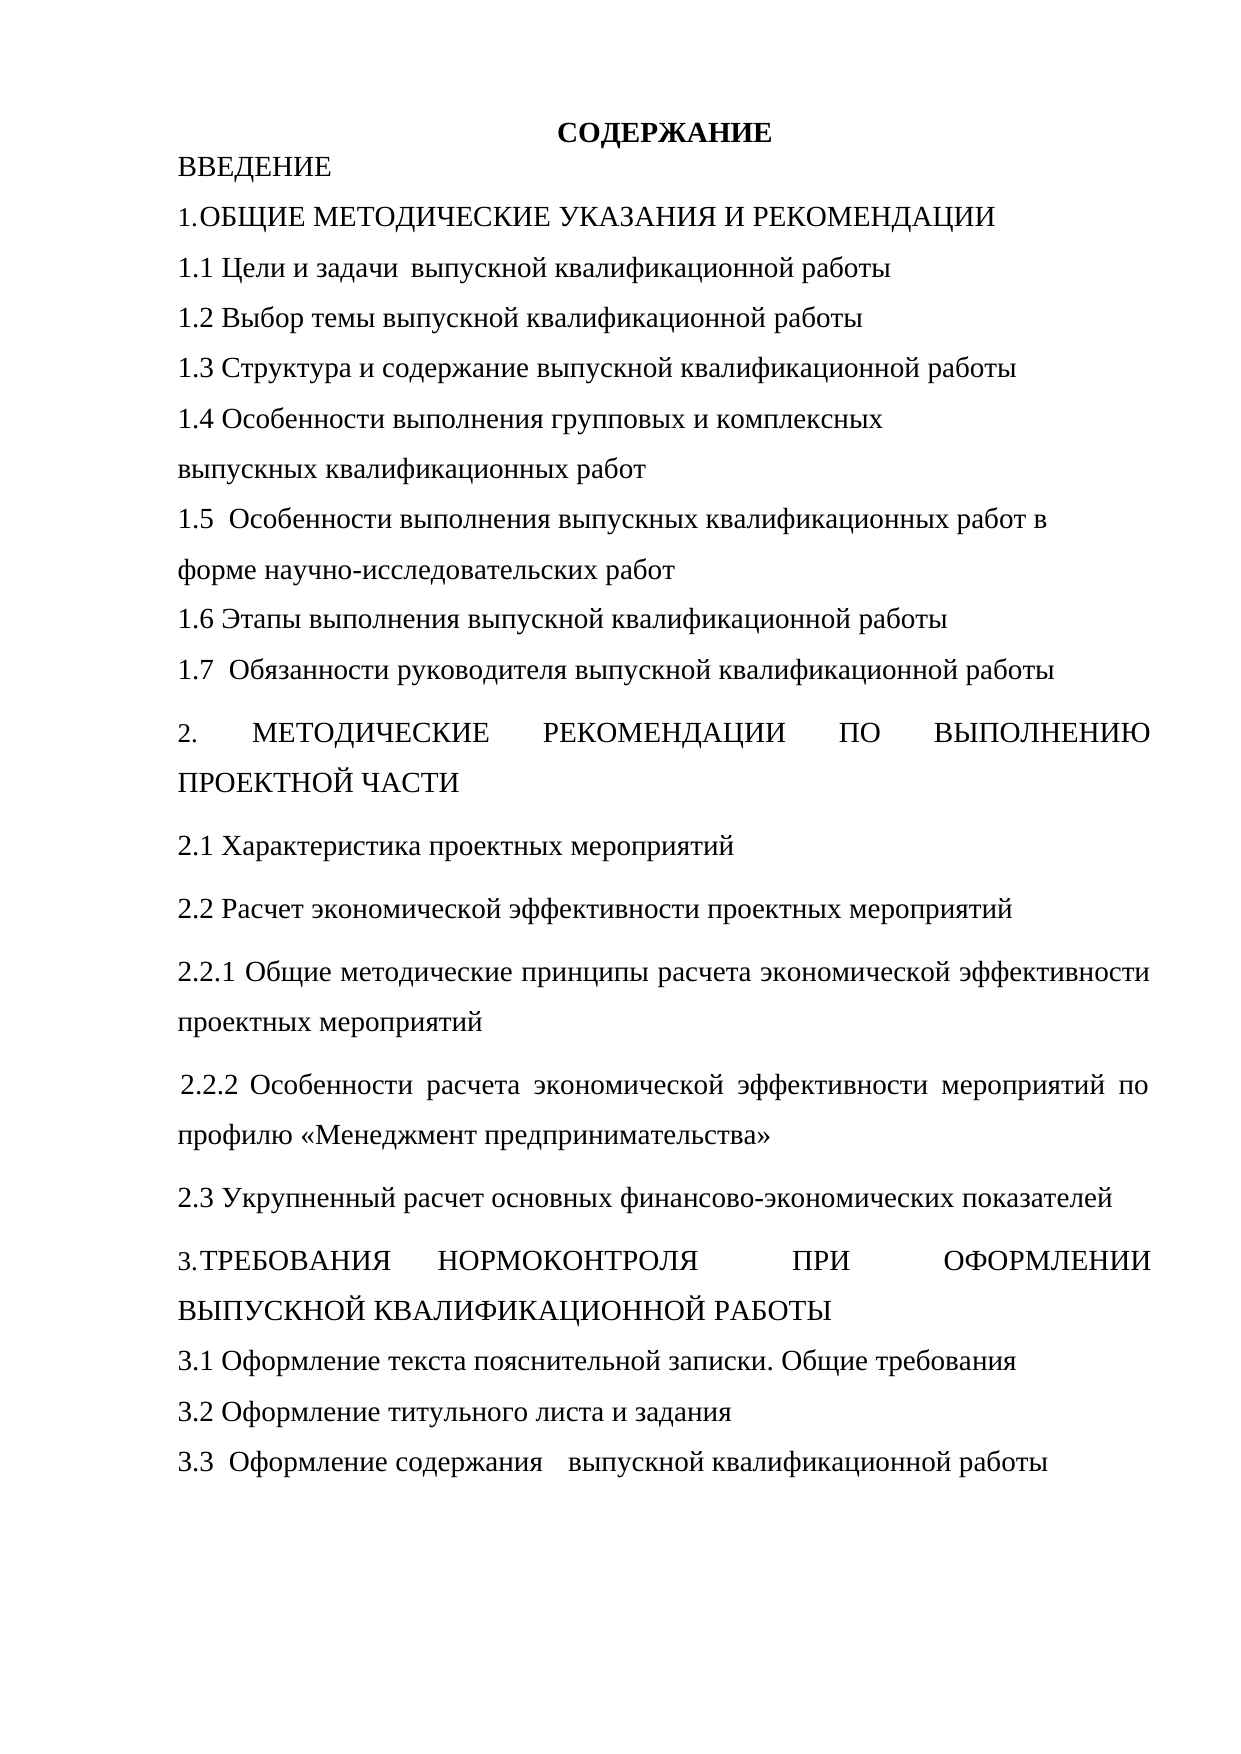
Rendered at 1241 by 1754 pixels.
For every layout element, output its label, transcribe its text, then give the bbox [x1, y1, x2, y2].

list Укрупненный расчет основных финансово-экономических показателей [177, 1180, 1205, 1214]
list Цели и задачи выпускной квалификационной работы 1.2 Выбор темы выпускной квалификационной работы [177, 250, 891, 333]
subtitle СОДЕРЖАНИЕ [242, 116, 1087, 149]
list ОБЩИЕ МЕТОДИЧЕСКИЕ УКАЗАНИЯ И РЕКОМЕНДАЦИИ [177, 199, 1205, 233]
list Особенности выполнения выпускных квалификационных работ в форме научно-исследовательских работ [177, 501, 1134, 586]
list Структура и содержание выпускной квалификационной работы [177, 350, 1205, 384]
text ВВЕДЕНИЕ [151, 149, 358, 183]
list Особенности расчета экономической эффективности мероприятий по профилю «Менеджмент предпринимательства» [177, 1067, 1151, 1151]
list Расчет экономической эффективности проектных мероприятий [177, 891, 1205, 924]
list Оформление титульного листа и задания [177, 1394, 1205, 1427]
list Общие методические принципы расчета экономической эффективности проектных мероприятий [177, 954, 1152, 1038]
list Оформление текста пояснительной записки. Общие требования [177, 1344, 1205, 1377]
list Этапы выполнения выпускной квалификационной работы [177, 603, 1205, 636]
list Оформление содержания выпускной квалификационной работы [177, 1444, 1205, 1478]
list МЕТОДИЧЕСКИЕ РЕКОМЕНДАЦИИ ПО ВЫПОЛНЕНИЮ ПРОЕКТНОЙ ЧАСТИ [177, 715, 1152, 799]
list Особенности выполнения групповых и комплексных выпускных квалификационных работ [177, 401, 1030, 484]
list Обязанности руководителя выпускной квалификационной работы [177, 652, 1205, 686]
list Характеристика проектных мероприятий [177, 828, 1205, 862]
list ТРЕБОВАНИЯ НОРМОКОНТРОЛЯ ПРИ ОФОРМЛЕНИИ ВЫПУСКНОЙ КВАЛИФИКАЦИОННОЙ РАБОТЫ [177, 1243, 1152, 1327]
